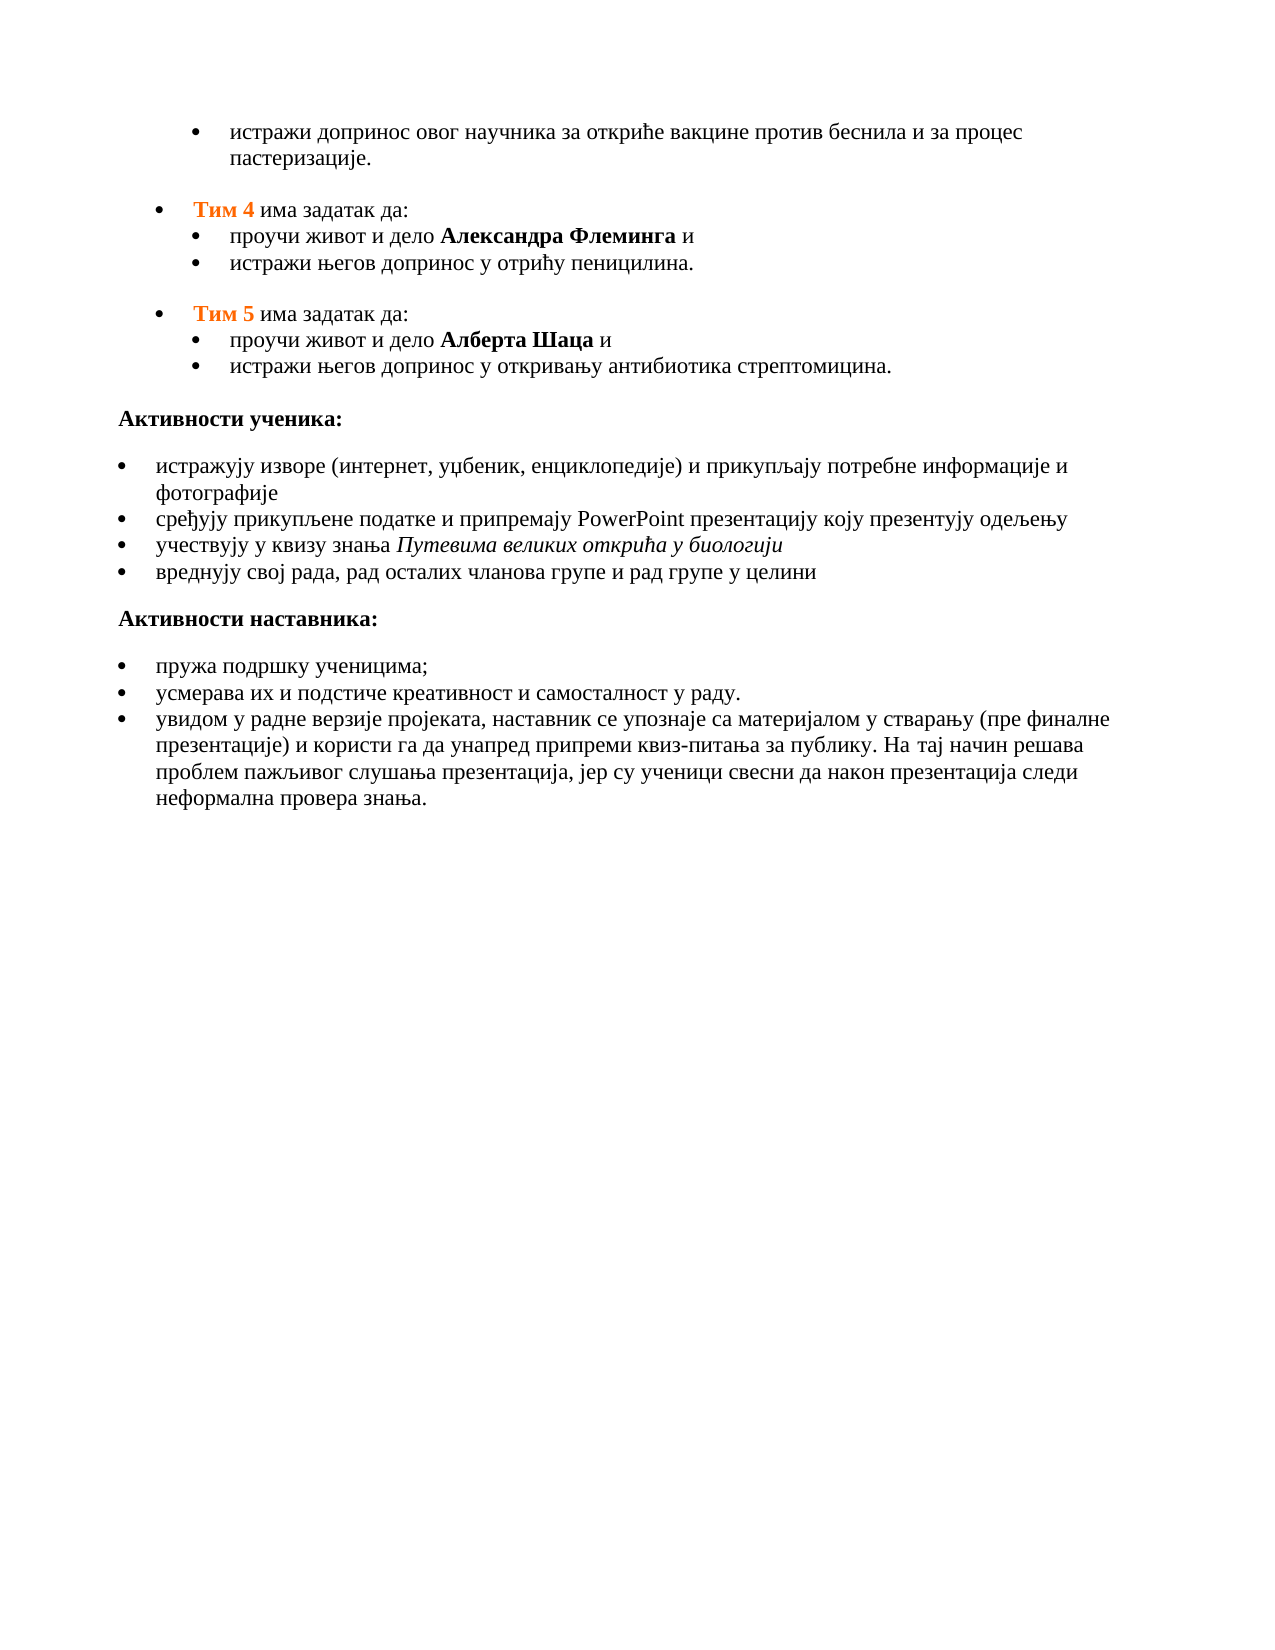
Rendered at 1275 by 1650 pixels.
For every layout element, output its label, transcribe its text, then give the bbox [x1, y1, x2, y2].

list увидом у радне верзије пројеката, наставник се упознаје са материјалом у стварању (пре финалне презентације) и користи га да унапред припреми квиз-питања за публику. На тај начин решава проблем пажљивог слушања презентација, јер су ученици свесни да након презентација следи неформална провера знања. [118, 705, 1157, 810]
text Активности ученика: [118, 405, 1157, 432]
list истражи његов допринос у откривању антибиотика стрептомицина. [192, 353, 1157, 379]
list проучи живот и дело Александра Флеминга и [192, 222, 1157, 248]
list вреднују свој рада, рад осталих чланова групе и рад групе у целини [118, 558, 1157, 584]
list усмерава их и подстиче креативност и самосталност у раду. [118, 679, 1157, 705]
list истражују изворе (интернет, уџбеник, енциклопедије) и прикупљају потребне информације и фотографије [118, 452, 1157, 505]
list истражи допринос овог научника за откриће вакцине против беснила и за процес пастеризације. [192, 118, 1157, 171]
list истражи његов допринос у отрићу пеницилина. [192, 248, 1157, 275]
list сређују прикупљене податке и припремају PowerPoint презентацију коју презентују одељењу [118, 505, 1157, 532]
list учествују у квизу знања Путевима великих открића у биологији [118, 532, 1157, 558]
list пружа подршку ученицима; [118, 652, 1157, 679]
list Тим 5 има задатак да: [156, 300, 1157, 326]
list проучи живот и дело Алберта Шаца и [192, 326, 1157, 353]
text Активности наставника: [118, 605, 1157, 631]
list Тим 4 има задатак да: [156, 196, 1157, 222]
